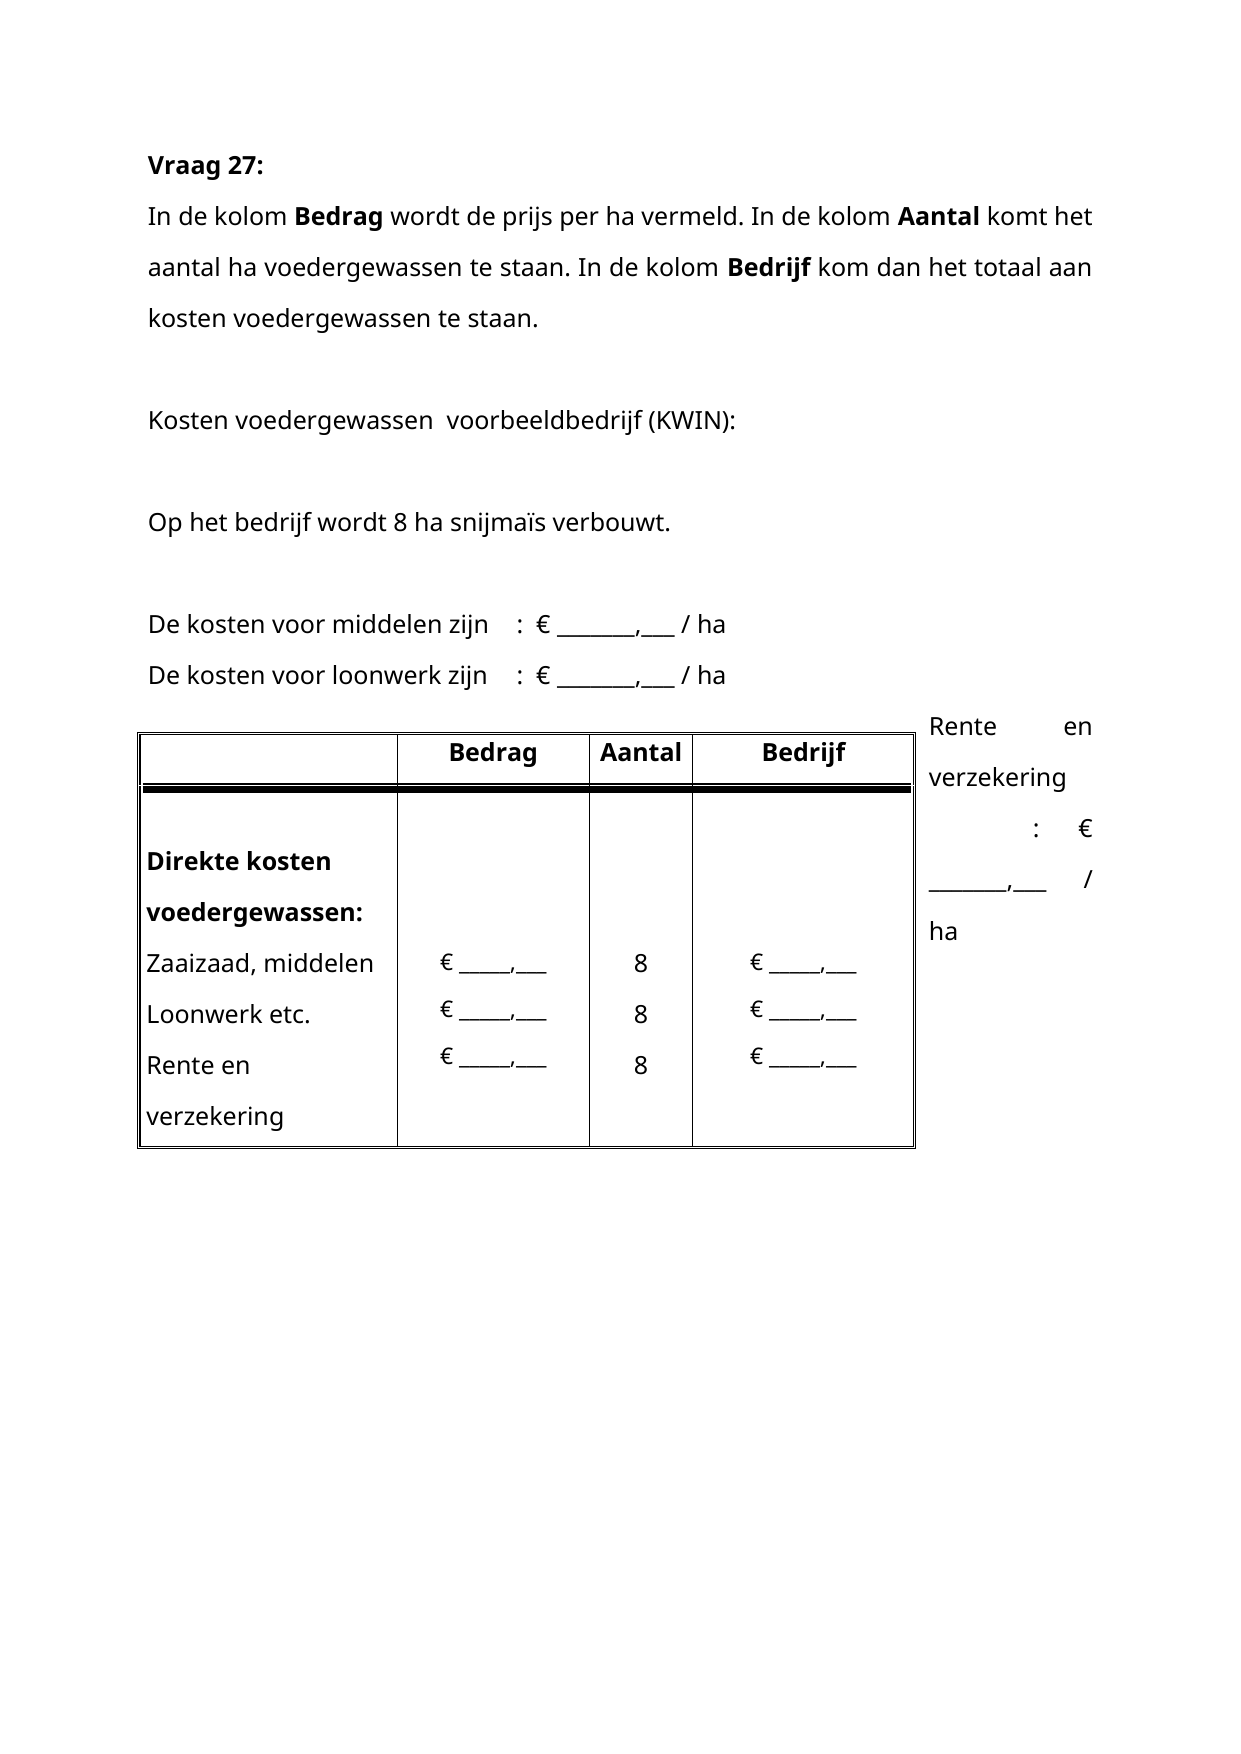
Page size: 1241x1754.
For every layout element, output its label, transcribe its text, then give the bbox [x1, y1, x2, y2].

table_cell € _____,___ € _____,___ € _____,___ [693, 783, 914, 1146]
table_header Bedrijf [693, 735, 913, 783]
table_header Aantal [590, 735, 692, 783]
table_header Bedrag [398, 735, 589, 783]
text Rente en verzekering : € _______,___ / ha [148, 709, 1093, 947]
text Vraag 27: [148, 148, 1093, 182]
text Op het bedrijf wordt 8 ha snijmaïs verbouwt. [148, 505, 1093, 539]
table_cell € _____,___ € _____,___ € _____,___ [398, 793, 589, 1146]
text De kosten voor middelen zijn : € _______,___ / ha [148, 607, 1093, 641]
table_cell 8 8 8 [590, 793, 692, 1146]
text In de kolom Bedrag wordt de prijs per ha vermeld. In de kolom Aantal komt het aantal ha voedergewassen te staan. In de kolom Bedrijf kom dan het totaal aan kosten voedergewassen te staan. [148, 199, 1093, 335]
text Kosten voedergewassen voorbeeldbedrijf (KWIN): [148, 403, 1093, 437]
table_cell Direkte kosten voedergewassen: Zaaizaad, middelen Loonwerk etc. Rente en verzekering [139, 783, 397, 1146]
text De kosten voor loonwerk zijn : € _______,___ / ha [148, 658, 1093, 692]
table_header [141, 735, 397, 783]
